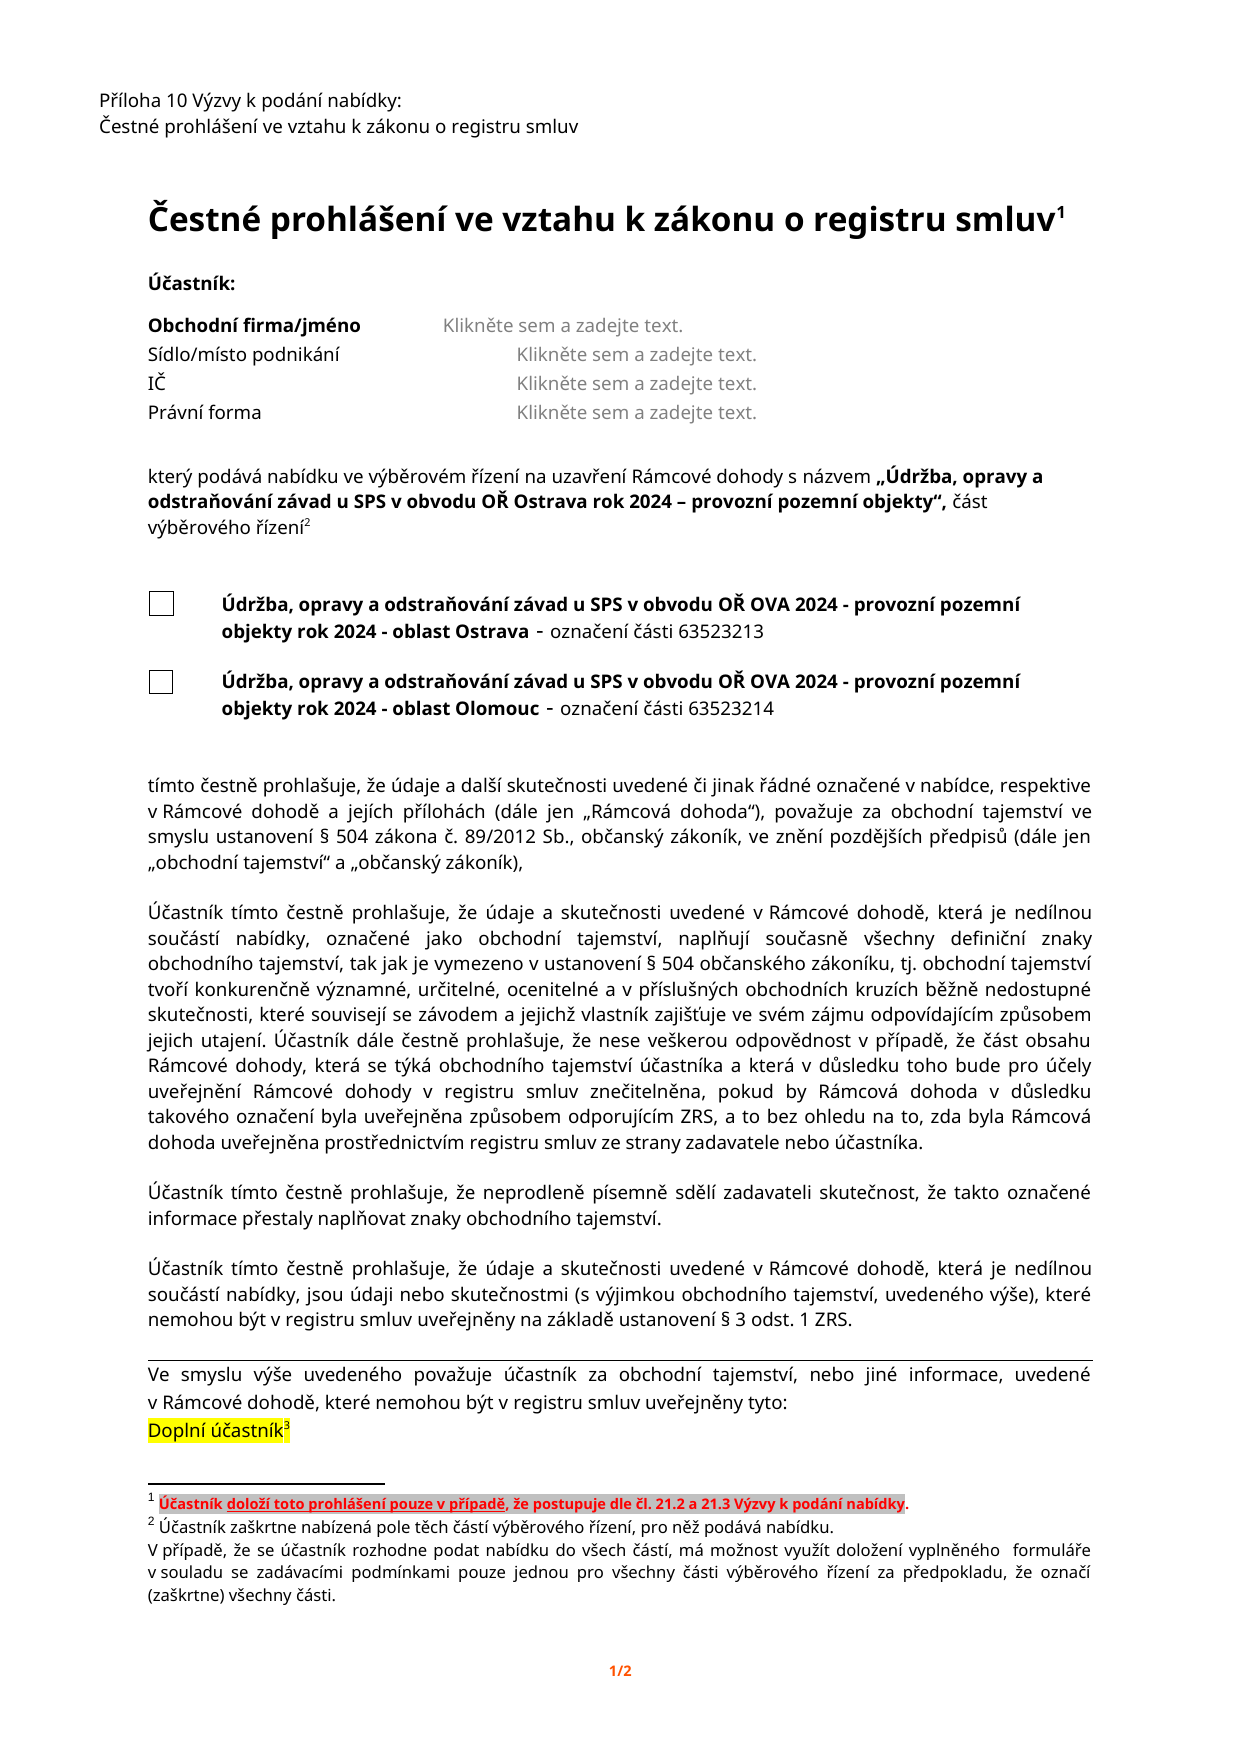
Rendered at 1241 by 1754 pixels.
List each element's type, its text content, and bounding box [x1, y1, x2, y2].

text Údržba, opravy a odstraňování závad u SPS v obvodu OŘ OVA 2024 - provozní pozemní objekty rok 2024 - oblast Ostrava - označení části 63523213 [148, 590, 1093, 644]
text který podává nabídku ve výběrovém řízení na uzavření Rámcové dohody s názvem „Údržba, opravy a odstraňování závad u SPS v obvodu OŘ Ostrava rok 2024 – provozní pozemní objekty“, část výběrového řízení [148, 463, 1093, 540]
text Účastník tímto čestně prohlašuje, že neprodleně písemně sdělí zadavateli skutečnost, že takto označené informace přestaly naplňovat znaky obchodního tajemství. [148, 1180, 1093, 1231]
text Obchodní firma/jméno [148, 309, 1093, 338]
text Účastník: [148, 266, 1093, 297]
text tímto čestně prohlašuje, že údaje a další skutečnosti uvedené či jinak řádné označené v nabídce, respektive v Rámcové dohodě a jejích přílohách (dále jen „Rámcová dohoda“), považuje za obchodní tajemství ve smyslu ustanovení § 504 zákona č. 89/2012 Sb., občanský zákoník, ve znění pozdějších předpisů (dále jen „obchodní tajemství“ a „občanský zákoník), [148, 772, 1093, 874]
text Účastník tímto čestně prohlašuje, že údaje a skutečnosti uvedené v Rámcové dohodě, která je nedílnou součástí nabídky, jsou údaji nebo skutečnostmi (s výjimkou obchodního tajemství, uvedeného výše), které nemohou být v registru smluv uveřejněny na základě ustanovení § 3 odst. 1 ZRS. [148, 1256, 1093, 1332]
text Ve smyslu výše uvedeného považuje účastník za obchodní tajemství, nebo jiné informace, uvedené v Rámcové dohodě, které nemohou být v registru smluv uveřejněny tyto: [148, 1361, 1092, 1415]
text Účastník tímto čestně prohlašuje, že údaje a skutečnosti uvedené v Rámcové dohodě, která je nedílnou součástí nabídky, označené jako obchodní tajemství, naplňují současně všechny definiční znaky obchodního tajemství, tak jak je vymezeno v ustanovení § 504 občanského zákoníku, tj. obchodní tajemství tvoří konkurenčně významné, určitelné, ocenitelné a v příslušných obchodních kruzích běžně nedostupné skutečnosti, které souvisejí se závodem a jejichž vlastník zajišťuje ve svém zájmu odpovídajícím způsobem jejich utajení. Účastník dále čestně prohlašuje, že nese veškerou odpovědnost v případě, že část obsahu Rámcové dohody, která se týká obchodního tajemství účastníka a která v důsledku toho bude pro účely uveřejnění Rámcové dohody v registru smluv znečitelněna, pokud by Rámcová dohoda v důsledku takového označení byla uveřejněna způsobem odporujícím ZRS, a to bez ohledu na to, zda byla Rámcová dohoda uveřejněna prostřednictvím registru smluv ze strany zadavatele nebo účastníka. [148, 899, 1093, 1155]
text Údržba, opravy a odstraňování závad u SPS v obvodu OŘ OVA 2024 - provozní pozemní objekty rok 2024 - oblast Olomouc - označení části 63523214 [148, 669, 1093, 721]
text IČ [148, 367, 1093, 396]
title Čestné prohlášení ve vztahu k zákonu o registru smluv [148, 196, 1093, 241]
text Právní forma [148, 396, 1093, 425]
text Doplní účastník [148, 1417, 1093, 1443]
text Sídlo/místo podnikání [148, 338, 1093, 367]
